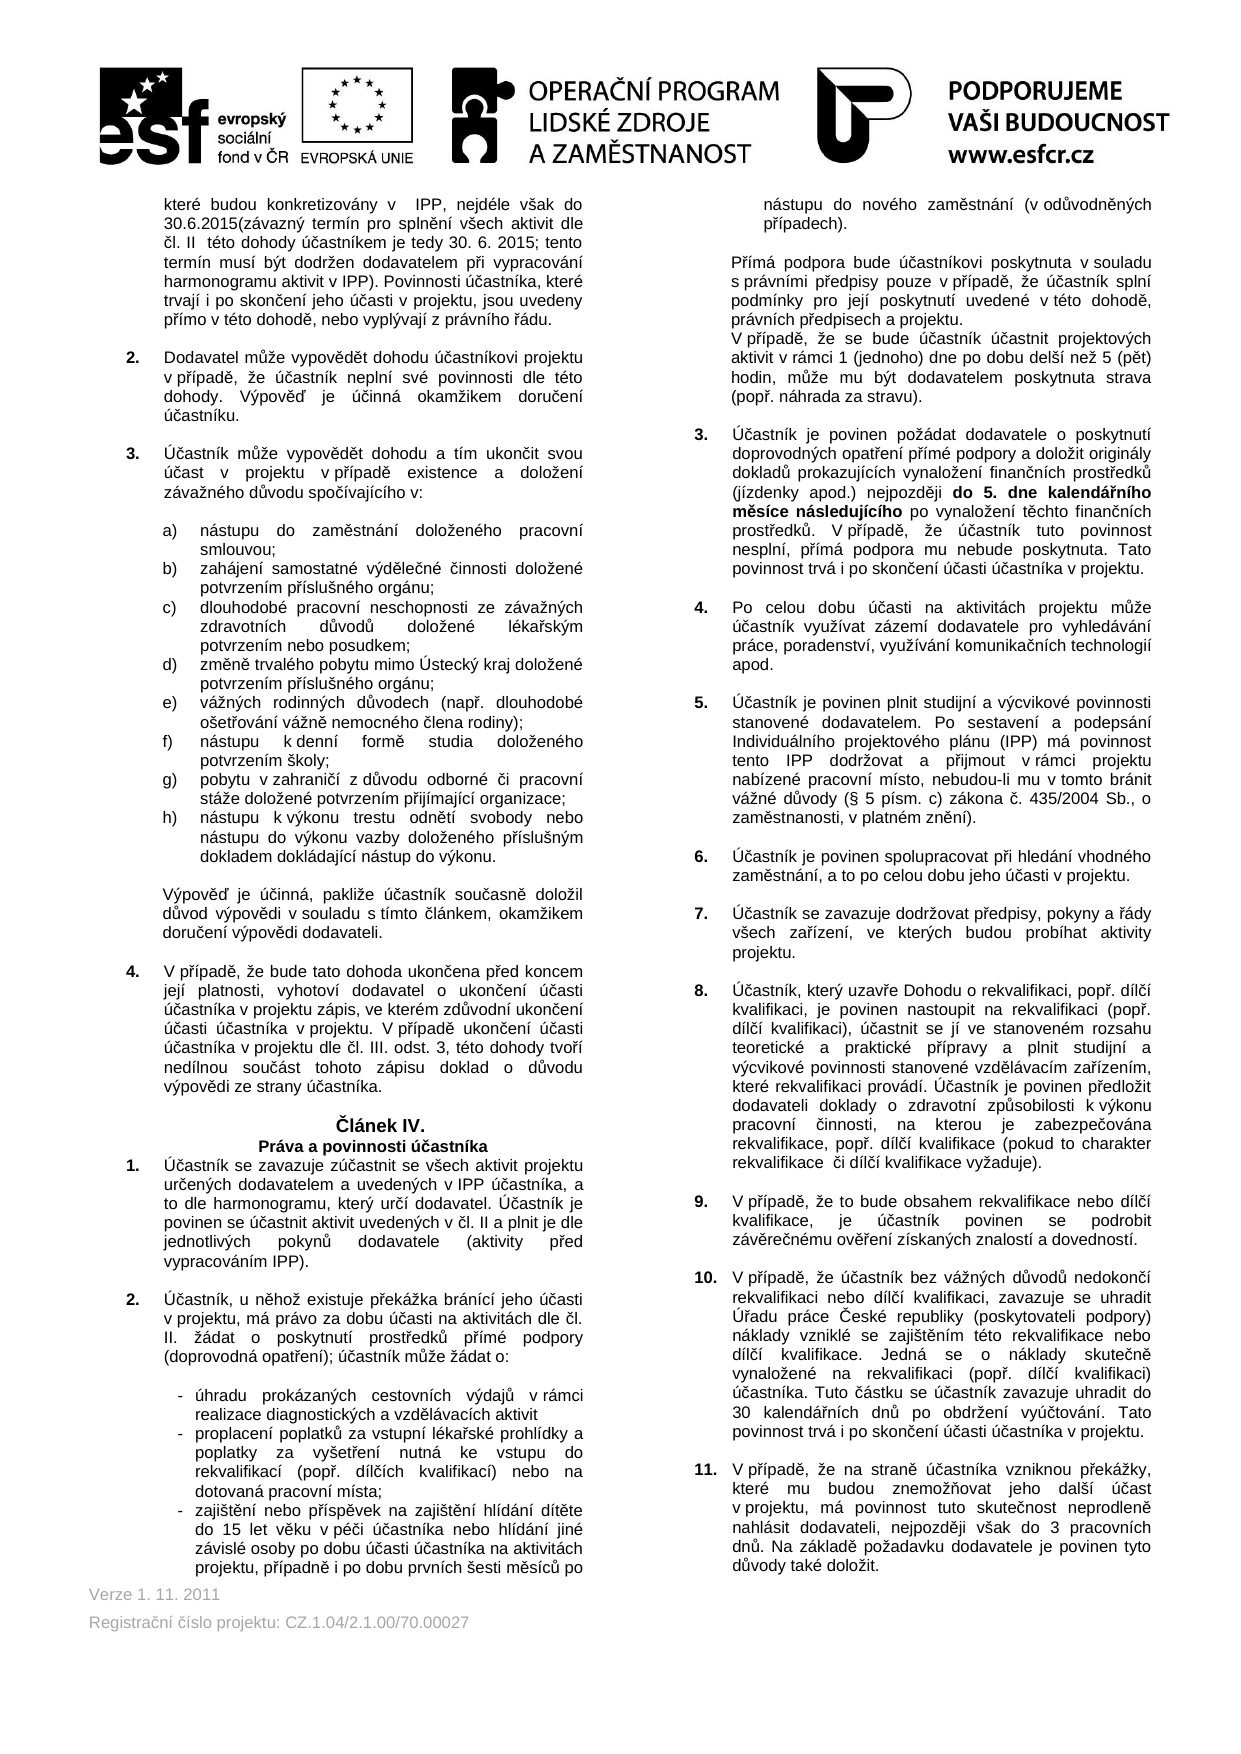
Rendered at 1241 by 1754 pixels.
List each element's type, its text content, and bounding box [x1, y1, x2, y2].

list Účastník je povinen plnit studijní a výcvikové povinnosti stanovené dodavatelem. Po sestavení a podepsání Individuálního projektového plánu (IPP) má povinnost tento IPP dodržovat a přijmout v rámci projektu nabízené pracovní místo, nebudou-li mu v tomto bránit vážné důvody (§ 5 písm. c) zákona č. 435/2004 Sb., o zaměstnanosti, v platném znění). [694, 693, 1152, 827]
list vážných rodinných důvodech (např. dlouhodobé ošetřování vážně nemocného člena rodiny); [162, 693, 583, 732]
list proplacení poplatků za vstupní lékařské prohlídky a poplatky za vyšetření nutná ke vstupu do rekvalifikací (popř. dílčích kvalifikací) nebo na dotovaná pracovní místa; [177, 1424, 583, 1501]
list Účastník se zavazuje dodržovat předpisy, pokyny a řády všech zařízení, ve kterých budou probíhat aktivity projektu. [694, 904, 1152, 962]
list úhradu prokázaných cestovních výdajů v rámci realizace diagnostických a vzdělávacích aktivit [177, 1386, 583, 1424]
list nástupu k výkonu trestu odnětí svobody nebo nástupu do výkonu vazby doloženého příslušným dokladem dokládající nástup do výkonu. [162, 808, 583, 866]
text Výpověď je účinná, pakliže účastník současně doložil důvod výpovědi v souladu s tímto článkem, okamžikem doručení výpovědi dodavateli. [162, 885, 583, 942]
list nástupu do zaměstnání doloženého pracovní smlouvou; [162, 521, 583, 559]
list Práva a povinnosti účastníka [89, 1136, 583, 1156]
list V případě, že to bude obsahem rekvalifikace nebo dílčí kvalifikace, je účastník povinen se podrobit závěrečnému ověření získaných znalostí a dovedností. [694, 1192, 1152, 1249]
list V případě, že účastník bez vážných důvodů nedokončí rekvalifikaci nebo dílčí kvalifikaci, zavazuje se uhradit Úřadu práce České republiky (poskytovateli podpory) náklady vzniklé se zajištěním této rekvalifikace nebo dílčí kvalifikace. Jedná se o náklady skutečně vynaložené na rekvalifikaci (popř. dílčí kvalifikaci) účastníka. Tuto částku se účastník zavazuje uhradit do 30 kalendářních dnů po obdržení vyúčtování. Tato povinnost trvá i po skončení účasti účastníka v projektu. [694, 1268, 1152, 1441]
list Po celou dobu účasti na aktivitách projektu může účastník využívat zázemí dodavatele pro vyhledávání práce, poradenství, využívání komunikačních technologií apod. [694, 597, 1152, 674]
list zahájení samostatné výdělečné činnosti doložené potvrzením příslušného orgánu; [162, 559, 583, 597]
list Účastník se zavazuje zúčastnit se všech aktivit projektu určených dodavatelem a uvedených v IPP účastníka, a to dle harmonogramu, který určí dodavatel. Účastník je povinen se účastnit aktivit uvedených v čl. II a plnit je dle jednotlivých pokynů dodavatele (aktivity před vypracováním IPP). [126, 1156, 583, 1271]
list zajištění nebo příspěvek na zajištění hlídání dítěte do 15 let věku v péči účastníka nebo hlídání jiné závislé osoby po dobu účasti účastníka na aktivitách projektu, případně i po dobu prvních šesti měsíců po nástupu do nového zaměstnání (v odůvodněných případech). [177, 1501, 583, 1577]
list V případě, že bude tato dohoda ukončena před koncem její platnosti, vyhotoví dodavatel o ukončení účasti účastníka v projektu zápis, ve kterém zdůvodní ukončení účasti účastníka v projektu. V případě ukončení účasti účastníka v projektu dle čl. III. odst. 3, této dohody tvoří nedílnou součást tohoto zápisu doklad o důvodu výpovědi ze strany účastníka. [126, 962, 583, 1096]
list Dodavatel může vypovědět dohodu účastníkovi projektu v případě, že účastník neplní své povinnosti dle této dohody. Výpověď je účinná okamžikem doručení účastníku. [126, 348, 583, 425]
text Přímá podpora bude účastníkovi poskytnuta v souladu s právními předpisy pouze v případě, že účastník splní podmínky pro její poskytnutí uvedené v této dohodě, právních předpisech a projektu. [731, 252, 1152, 329]
list Účastník, u něhož existuje překážka bránící jeho účasti v projektu, má právo za dobu účasti na aktivitách dle čl. II. žádat o poskytnutí prostředků přímé podpory (doprovodná opatření); účastník může žádat o: [126, 1290, 583, 1366]
list nástupu k denní formě studia doloženého potvrzením školy; [162, 732, 583, 770]
list V případě, že na straně účastníka vzniknou překážky, které mu budou znemožňovat jeho další účast v projektu, má povinnost tuto skutečnost neprodleně nahlásit dodavateli, nejpozději však do 3 pracovních dnů. Na základě požadavku dodavatele je povinen tyto důvody také doložit. [694, 1460, 1152, 1575]
picture [88, 56, 1186, 177]
list změně trvalého pobytu mimo Ústecký kraj doložené potvrzením příslušného orgánu; [162, 655, 583, 693]
list Účastník, který uzavře Dohodu o rekvalifikaci, popř. dílčí kvalifikaci, je povinen nastoupit na rekvalifikaci (popř. dílčí kvalifikaci), účastnit se jí ve stanoveném rozsahu teoretické a praktické přípravy a plnit studijní a výcvikové povinnosti stanovené vzdělávacím zařízením, které rekvalifikaci provádí. Účastník je povinen předložit dodavateli doklady o zdravotní způsobilosti k výkonu pracovní činnosti, na kterou je zabezpečována rekvalifikace, popř. dílčí kvalifikace (pokud to charakter rekvalifikace či dílčí kvalifikace vyžaduje). [694, 981, 1152, 1172]
list Účastník je povinen požádat dodavatele o poskytnutí doprovodných opatření přímé podpory a doložit originály dokladů prokazujících vynaložení finančních prostředků (jízdenky apod.) nejpozději do 5. dne kalendářního měsíce následujícího po vynaložení těchto finančních prostředků. V případě, že účastník tuto povinnost nesplní, přímá podpora mu nebude poskytnuta. Tato povinnost trvá i po skončení účasti účastníka v projektu. [694, 425, 1152, 578]
list dlouhodobé pracovní neschopnosti ze závažných zdravotních důvodů doložené lékařským potvrzením nebo posudkem; [162, 597, 583, 655]
list pobytu v zahraničí z důvodu odborné či pracovní stáže doložené potvrzením přijímající organizace; [162, 770, 583, 808]
text V případě, že se bude účastník účastnit projektových aktivit v rámci 1 (jednoho) dne po dobu delší než 5 (pět) hodin, může mu být dodavatelem poskytnuta strava (popř. náhrada za stravu). [731, 329, 1152, 406]
list Účastník je povinen spolupracovat při hledání vhodného zaměstnání, a to po celou dobu jeho účasti v projektu. [694, 847, 1152, 885]
list Účastník může vypovědět dohodu a tím ukončit svou účast v projektu v případě existence a doložení závažného důvodu spočívajícího v: [126, 444, 583, 502]
